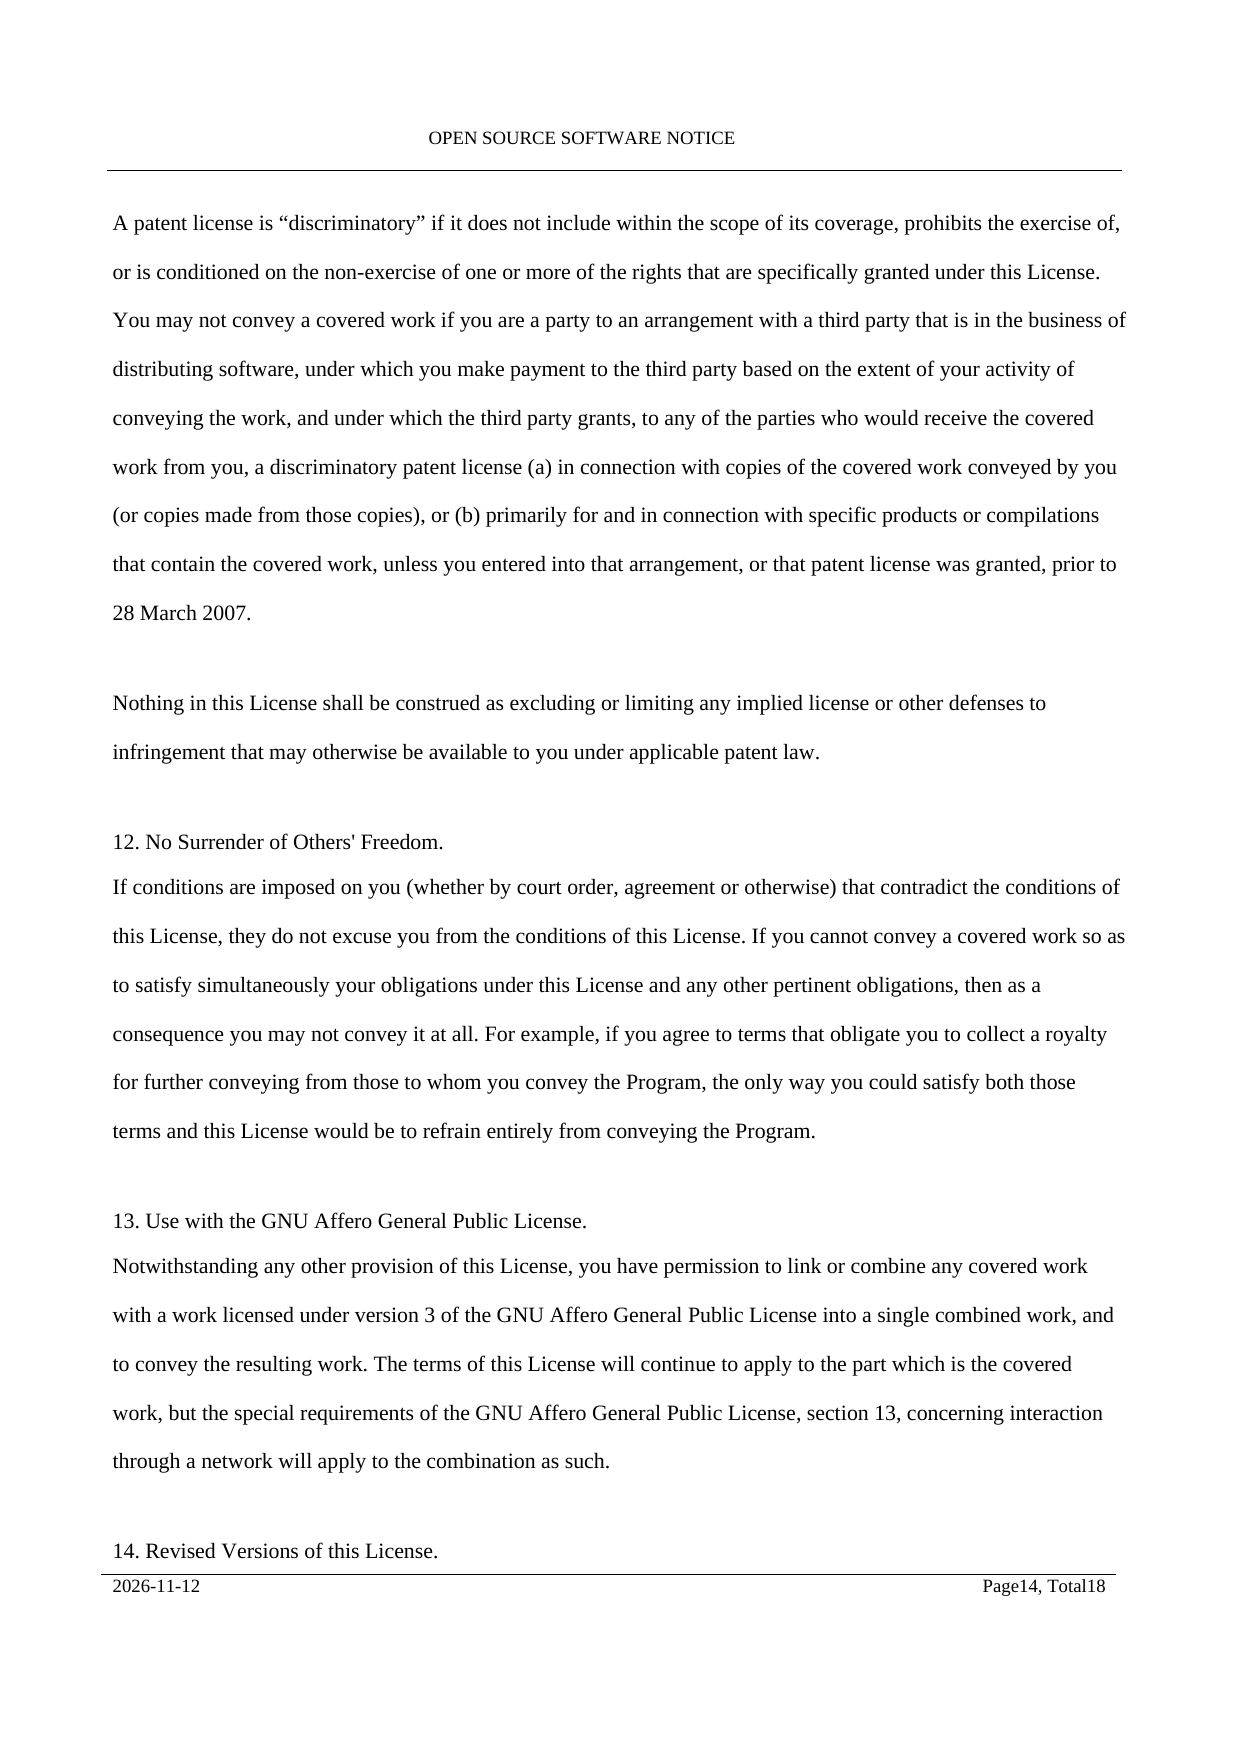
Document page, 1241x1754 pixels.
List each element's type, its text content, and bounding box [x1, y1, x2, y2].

text 14. Revised Versions of this License. [112, 1535, 1128, 1567]
text Nothing in this License shall be construed as excluding or limiting any implied license or other defenses to infringement that may otherwise be available to you under applicable patent law. [112, 687, 1128, 768]
text 12. No Surrender of Others' Freedom. [112, 826, 1128, 858]
text A patent license is “discriminatory” if it does not include within the scope of its coverage, prohibits the exercise of, or is conditioned on the non-exercise of one or more of the rights that are specifically granted under this License. You may not convey a covered work if you are a party to an arrangement with a third party that is in the business of distributing software, under which you make payment to the third party based on the extent of your activity of conveying the work, and under which the third party grants, to any of the parties who would receive the covered work from you, a discriminatory patent license (a) in connection with copies of the covered work conveyed by you (or copies made from those copies), or (b) primarily for and in connection with specific products or compilations that contain the covered work, unless you entered into that arrangement, or that patent license was granted, prior to 28 March 2007. [112, 206, 1128, 629]
text 13. Use with the GNU Affero General Public License. [112, 1204, 1128, 1237]
text If conditions are imposed on you (whether by court order, agreement or otherwise) that contradict the conditions of this License, they do not excuse you from the conditions of this License. If you cannot convey a covered work so as to satisfy simultaneously your obligations under this License and any other pertinent obligations, then as a consequence you may not convey it at all. For example, if you agree to terms that obligate you to collect a royalty for further conveying from those to whom you convey the Program, the only way you could satisfy both those terms and this License would be to refrain entirely from conveying the Program. [112, 871, 1128, 1147]
text Notwithstanding any other provision of this License, you have permission to link or combine any covered work with a work licensed under version 3 of the GNU Affero General Public License into a single combined work, and to convey the resulting work. The terms of this License will continue to apply to the part which is the covered work, but the special requirements of the GNU Affero General Public License, section 13, concerning interaction through a network will apply to the combination as such. [112, 1250, 1128, 1477]
